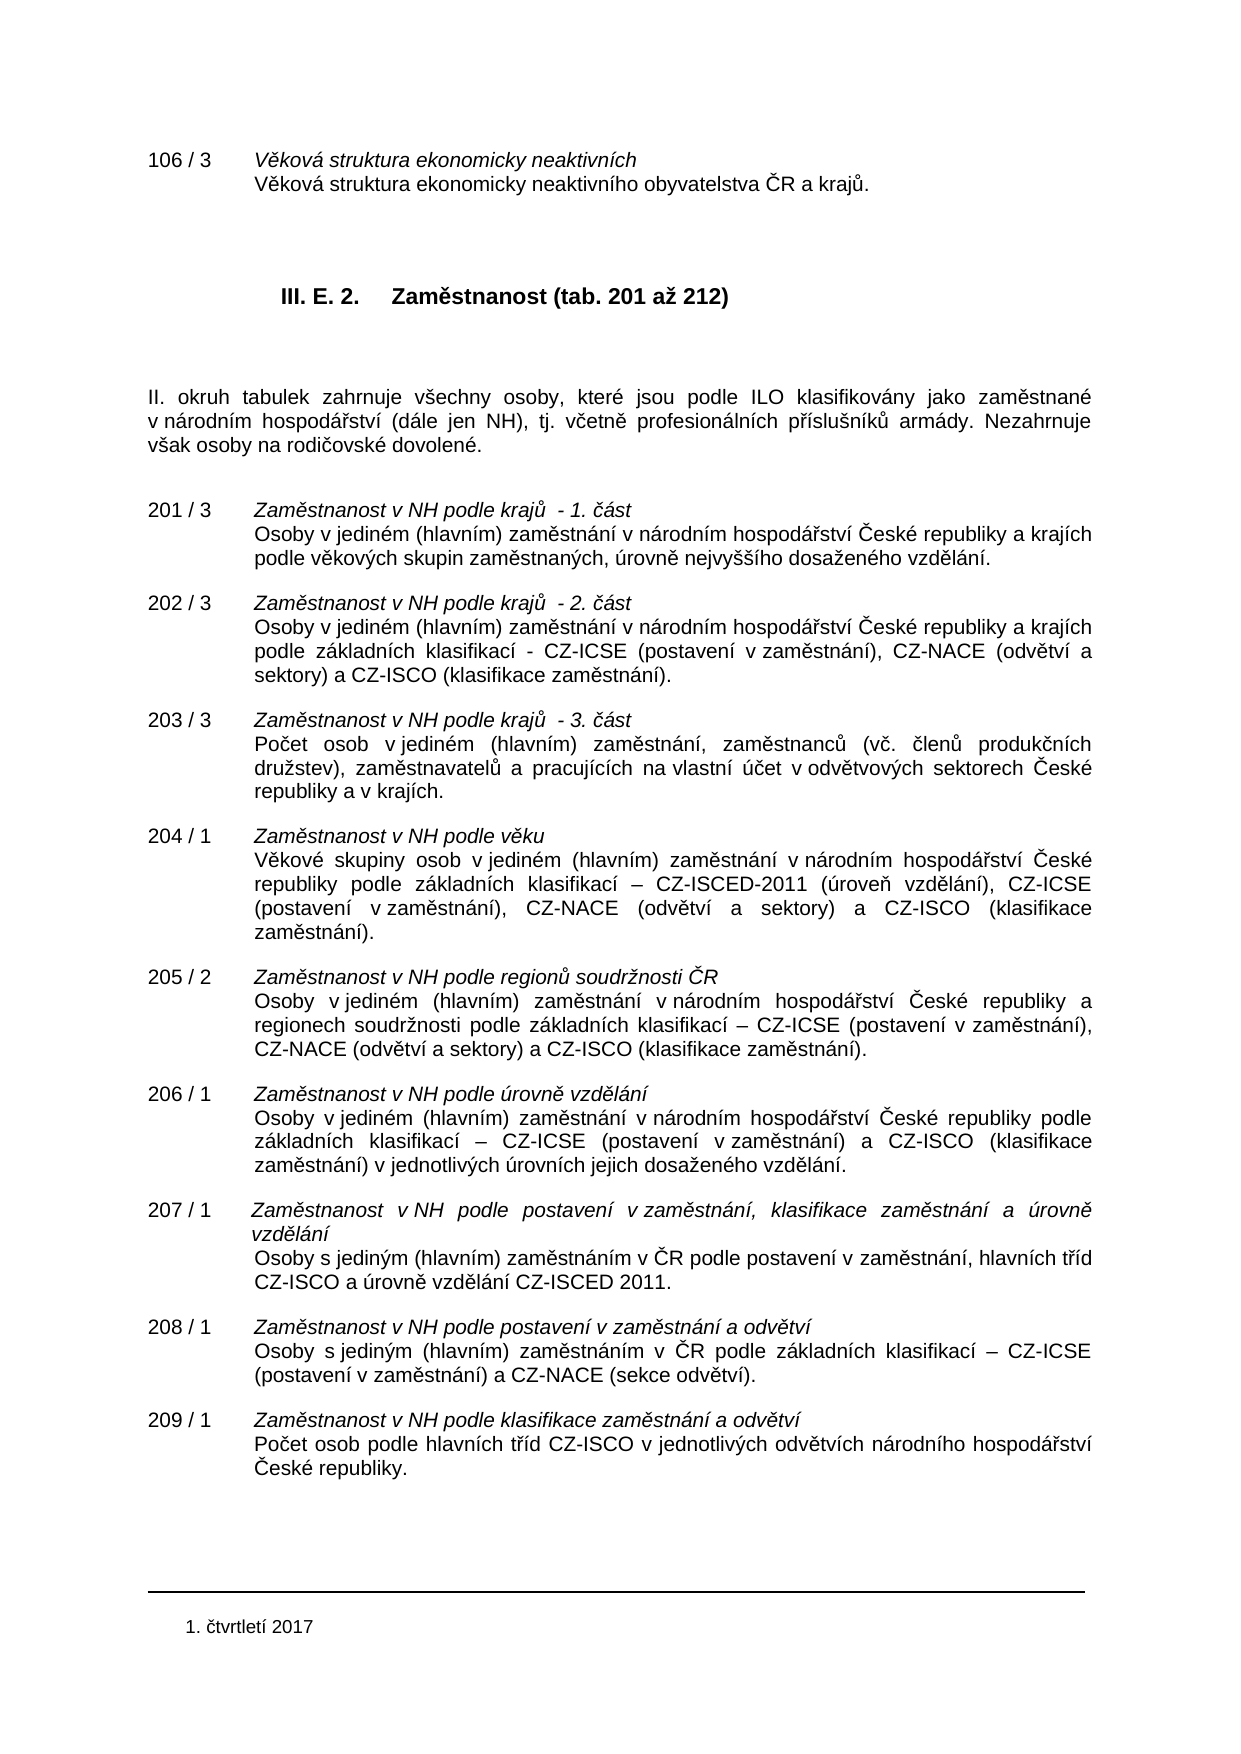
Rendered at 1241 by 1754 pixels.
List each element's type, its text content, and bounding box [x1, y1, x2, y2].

text Počet osob v jediném (hlavním) zaměstnání, zaměstnanců (vč. členů produkčních družstev), zaměstnavatelů a pracujících na vlastní účet v odvětvových sektorech České republiky a v krajích. [254, 731, 1092, 803]
text 201 / 3 Zaměstnanost v NH podle krajů - 1. část [148, 498, 1092, 522]
text Věkové skupiny osob v jediném (hlavním) zaměstnání v národním hospodářství České republiky podle základních klasifikací – CZ-ISCED-2011 (úroveň vzdělání), CZ-ICSE (postavení v zaměstnání), CZ-NACE (odvětví a sektory) a CZ-ISCO (klasifikace zaměstnání). [254, 848, 1092, 944]
text Osoby v jediném (hlavním) zaměstnání v národním hospodářství České republiky a krajích podle základních klasifikací - CZ-ICSE (postavení v zaměstnání), CZ-NACE (odvětví a sektory) a CZ-ISCO (klasifikace zaměstnání). [254, 615, 1092, 687]
text 204 / 1 Zaměstnanost v NH podle věku [148, 824, 1092, 848]
text II. okruh tabulek zahrnuje všechny osoby, které jsou podle ILO klasifikovány jako zaměstnané v národním hospodářství (dále jen NH), tj. včetně profesionálních příslušníků armády. Nezahrnuje však osoby na rodičovské dovolené. [148, 384, 1092, 456]
text 208 / 1 Zaměstnanost v NH podle postavení v zaměstnání a odvětví [148, 1315, 1092, 1339]
text Věková struktura ekonomicky neaktivního obyvatelstva ČR a krajů. [254, 172, 1092, 196]
text Osoby s jediným (hlavním) zaměstnáním v ČR podle základních klasifikací – CZ-ICSE (postavení v zaměstnání) a CZ-NACE (sekce odvětví). [254, 1339, 1092, 1387]
text Osoby v jediném (hlavním) zaměstnání v národním hospodářství České republiky a krajích podle věkových skupin zaměstnaných, úrovně nejvyššího dosaženého vzdělání. [254, 522, 1092, 570]
text Osoby v jediném (hlavním) zaměstnání v národním hospodářství České republiky podle základních klasifikací – CZ-ICSE (postavení v zaměstnání) a CZ-ISCO (klasifikace zaměstnání) v jednotlivých úrovních jejich dosaženého vzdělání. [254, 1105, 1092, 1177]
text 202 / 3 Zaměstnanost v NH podle krajů - 2. část [148, 591, 1092, 615]
text Počet osob podle hlavních tříd CZ-ISCO v jednotlivých odvětvích národního hospodářství České republiky. [254, 1431, 1092, 1479]
text 206 / 1 Zaměstnanost v NH podle úrovně vzdělání [148, 1081, 1092, 1105]
text 209 / 1 Zaměstnanost v NH podle klasifikace zaměstnání a odvětví [148, 1407, 1092, 1431]
list Zaměstnanost (tab. 201 až 212) [281, 283, 1092, 309]
text Osoby v jediném (hlavním) zaměstnání v národním hospodářství České republiky a regionech soudržnosti podle základních klasifikací – CZ-ICSE (postavení v zaměstnání), CZ-NACE (odvětví a sektory) a CZ-ISCO (klasifikace zaměstnání). [254, 989, 1092, 1061]
text Osoby s jediným (hlavním) zaměstnáním v ČR podle postavení v zaměstnání, hlavních tříd CZ-ISCO a úrovně vzdělání CZ-ISCED 2011. [254, 1246, 1092, 1294]
text 207 / 1 Zaměstnanost v NH podle postavení v zaměstnání, klasifikace zaměstnání a úrovně vzdělání [148, 1198, 1092, 1246]
text 205 / 2 Zaměstnanost v NH podle regionů soudržnosti ČR [148, 965, 1092, 989]
text 203 / 3 Zaměstnanost v NH podle krajů - 3. část [148, 707, 1092, 731]
text 106 / 3 Věková struktura ekonomicky neaktivních [148, 148, 1092, 172]
